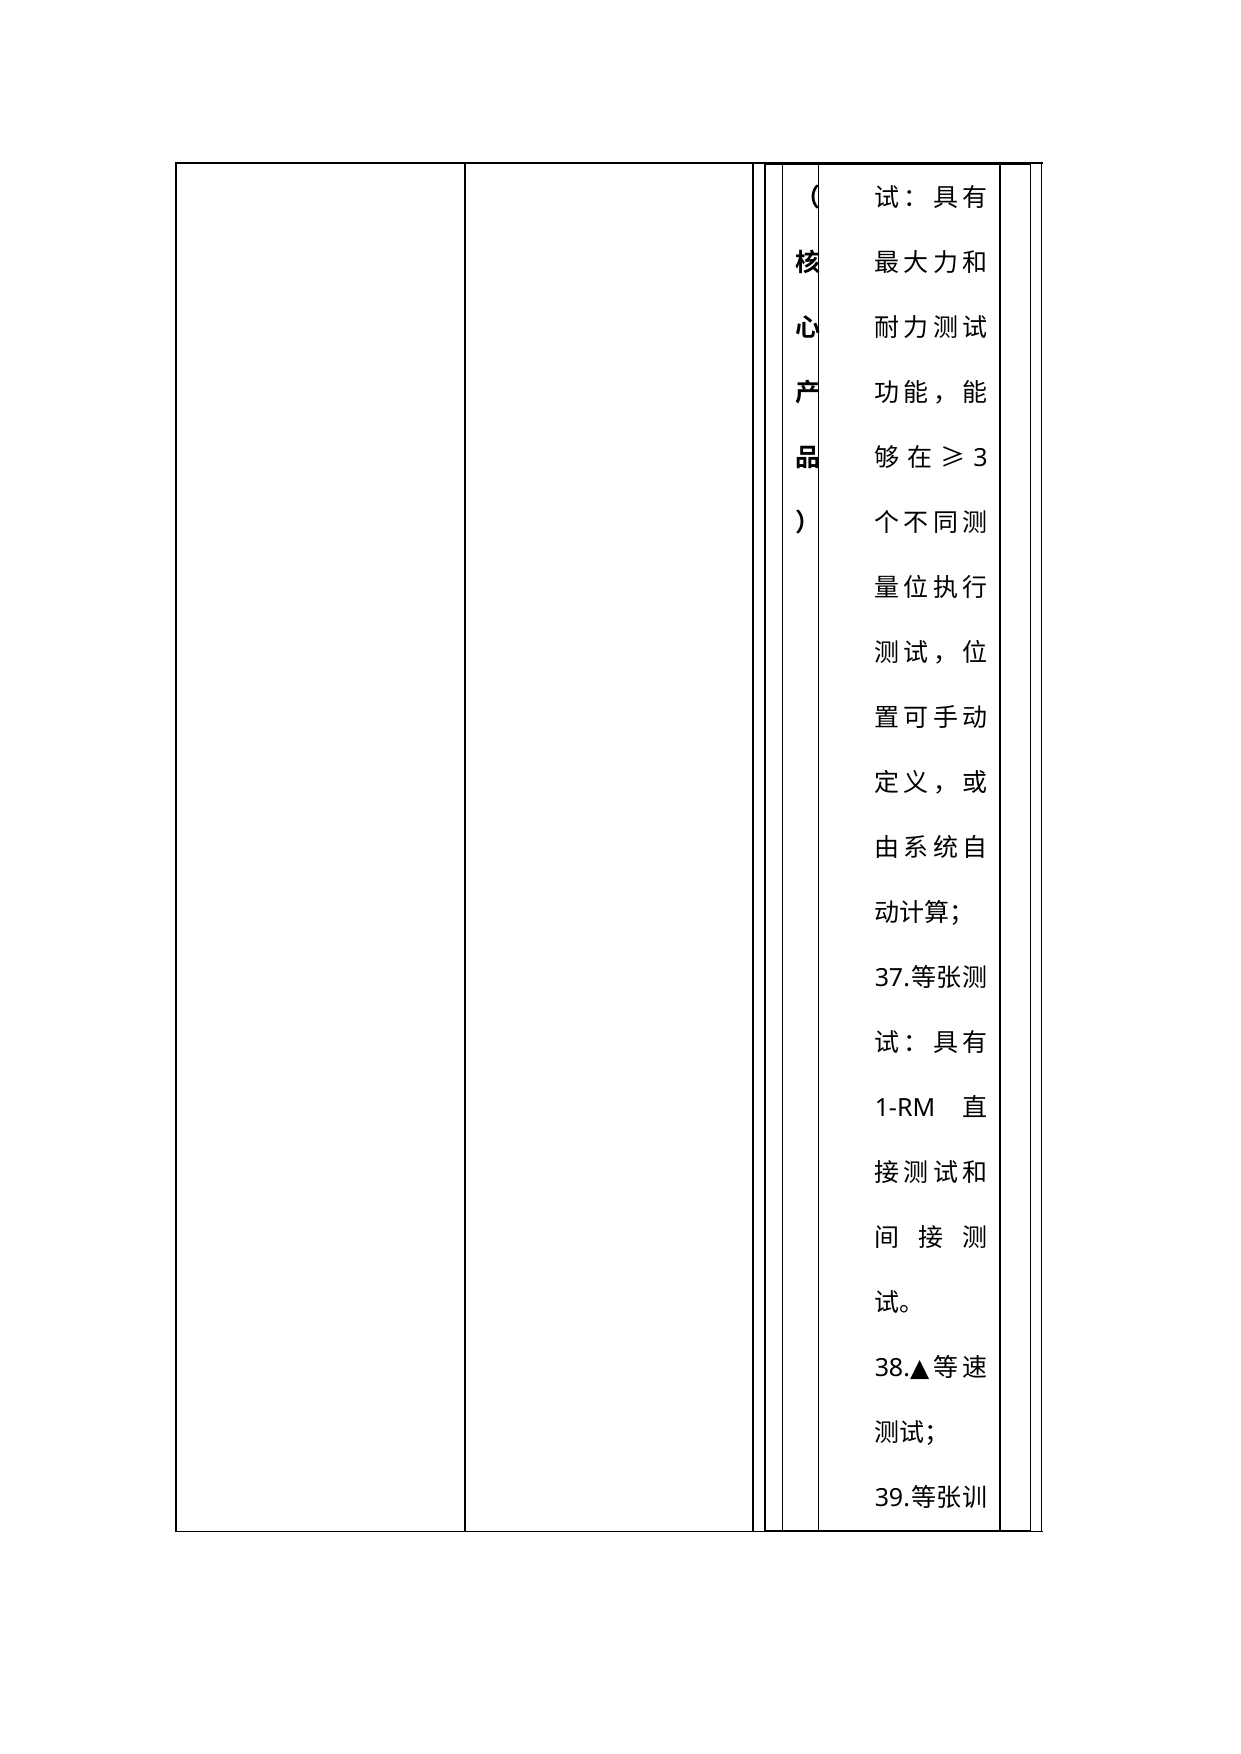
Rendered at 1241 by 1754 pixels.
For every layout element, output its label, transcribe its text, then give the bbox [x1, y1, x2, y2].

table_cell [1001, 165, 1030, 1530]
table_cell [766, 165, 782, 1530]
table_cell [754, 164, 764, 1531]
table_cell [819, 165, 999, 1530]
table_cell [783, 165, 818, 1530]
table_cell [466, 164, 752, 1531]
table_cell [1031, 164, 1041, 1531]
table_cell 1 [177, 164, 464, 1531]
